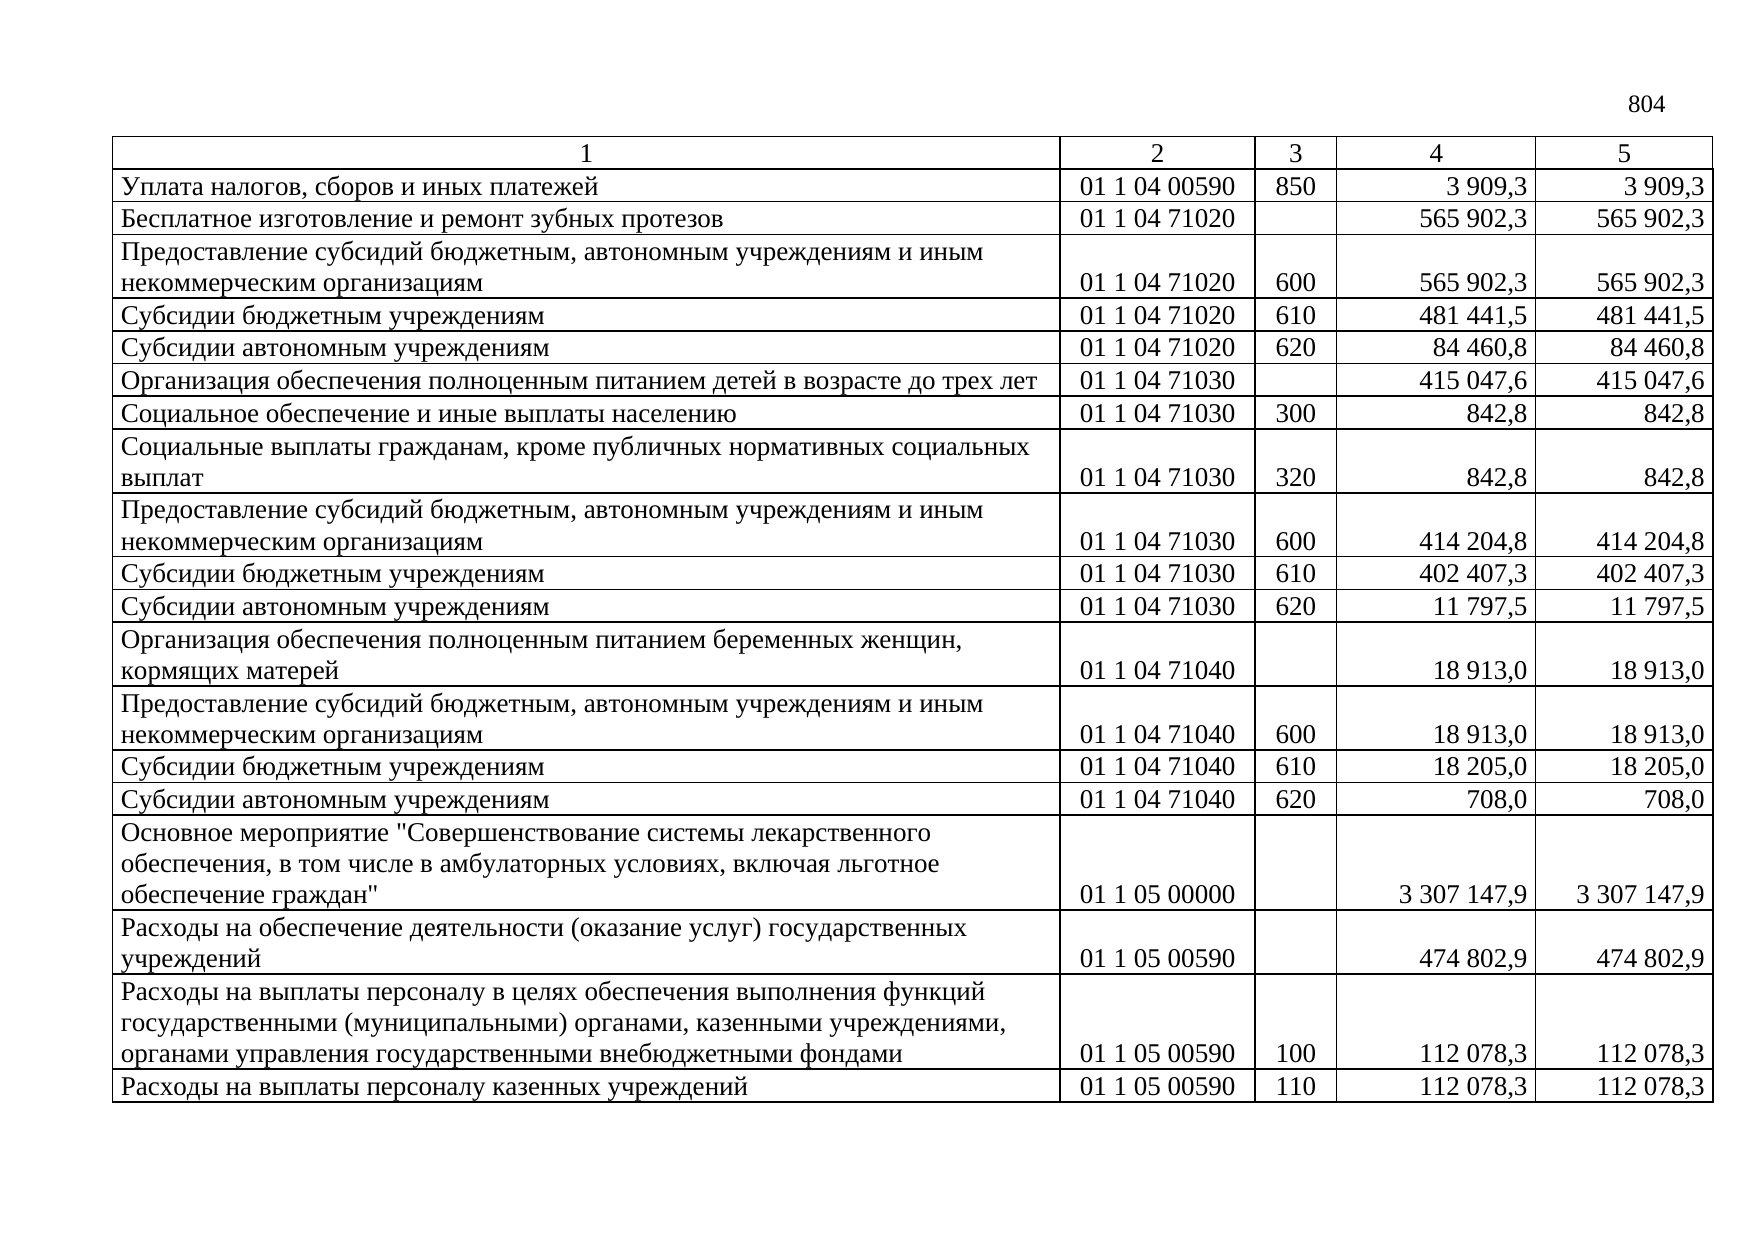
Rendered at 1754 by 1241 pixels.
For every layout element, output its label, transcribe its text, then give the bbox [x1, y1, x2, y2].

table_cell 01 1 05 00590 [1061, 1070, 1254, 1101]
table_cell 01 1 04 71040 [1061, 751, 1254, 782]
table_cell 3 909,3 [1536, 170, 1712, 201]
table_cell Субсидии бюджетным учреждениям [113, 299, 1059, 330]
table_cell 565 902,3 [1337, 235, 1535, 297]
table_cell 620 [1256, 783, 1336, 814]
table_cell [1256, 911, 1336, 973]
table_cell Бесплатное изготовление и ремонт зубных протезов [113, 202, 1059, 233]
table_cell 112 078,3 [1337, 975, 1535, 1068]
table_cell 842,8 [1536, 397, 1712, 428]
table_cell Организация обеспечения полноценным питанием беременных женщин, кормящих матерей [113, 623, 1059, 685]
table_cell 01 1 05 00590 [1061, 911, 1254, 973]
table_cell 565 902,3 [1337, 202, 1535, 233]
table_cell 565 902,3 [1536, 235, 1712, 297]
table_cell 402 407,3 [1536, 557, 1712, 588]
table_header 2 [1061, 137, 1254, 168]
table_cell 620 [1256, 332, 1336, 363]
table_cell Основное мероприятие "Совершенствование системы лекарственного обеспечения, в том числе в амбулаторных условиях, включая льготное обеспечение граждан" [113, 816, 1059, 909]
table_cell 01 1 05 00000 [1061, 816, 1254, 909]
table_cell 11 797,5 [1337, 590, 1535, 621]
table_cell 474 802,9 [1536, 911, 1712, 973]
table_cell 01 1 04 71030 [1061, 590, 1254, 621]
table_cell 300 [1256, 397, 1336, 428]
table_cell [1256, 202, 1336, 233]
table_cell 414 204,8 [1536, 494, 1712, 556]
table_cell 481 441,5 [1337, 299, 1535, 330]
table_cell 01 1 04 71040 [1061, 783, 1254, 814]
table_header 1 [113, 137, 1059, 168]
table_cell Субсидии автономным учреждениям [113, 590, 1059, 621]
table_cell 415 047,6 [1337, 364, 1535, 395]
table_cell 610 [1256, 557, 1336, 588]
table_cell Расходы на обеспечение деятельности (оказание услуг) государственных учреждений [113, 911, 1059, 973]
table_cell Организация обеспечения полноценным питанием детей в возрасте до трех лет [113, 364, 1059, 395]
table_cell Субсидии автономным учреждениям [113, 783, 1059, 814]
table_cell 850 [1256, 170, 1336, 201]
table_cell 01 1 04 00590 [1061, 170, 1254, 201]
table_cell 600 [1256, 494, 1336, 556]
table_cell 01 1 04 71040 [1061, 623, 1254, 685]
table_cell 01 1 04 71040 [1061, 687, 1254, 749]
table_cell 112 078,3 [1337, 1070, 1535, 1101]
table_cell 842,8 [1536, 430, 1712, 492]
table_cell 842,8 [1337, 397, 1535, 428]
table_cell 600 [1256, 687, 1336, 749]
table_cell 84 460,8 [1536, 332, 1712, 363]
table_cell 620 [1256, 590, 1336, 621]
table_cell 18 913,0 [1337, 687, 1535, 749]
table_cell 18 205,0 [1337, 751, 1535, 782]
table_cell 84 460,8 [1337, 332, 1535, 363]
table_cell Субсидии бюджетным учреждениям [113, 751, 1059, 782]
table_cell Социальное обеспечение и иные выплаты населению [113, 397, 1059, 428]
table_cell 110 [1256, 1070, 1336, 1101]
table_cell Предоставление субсидий бюджетным, автономным учреждениям и иным некоммерческим организациям [113, 235, 1059, 297]
table_cell Субсидии бюджетным учреждениям [113, 557, 1059, 588]
table_cell 01 1 04 71020 [1061, 235, 1254, 297]
table_cell 18 205,0 [1536, 751, 1712, 782]
table_cell 3 307 147,9 [1337, 816, 1535, 909]
table_cell 18 913,0 [1337, 623, 1535, 685]
table_cell Уплата налогов, сборов и иных платежей [113, 170, 1059, 201]
table_header 4 [1337, 137, 1535, 168]
table_cell 11 797,5 [1536, 590, 1712, 621]
table_cell 320 [1256, 430, 1336, 492]
table_cell 01 1 05 00590 [1061, 975, 1254, 1068]
table_cell 112 078,3 [1536, 1070, 1712, 1101]
table_cell 481 441,5 [1536, 299, 1712, 330]
table_cell Предоставление субсидий бюджетным, автономным учреждениям и иным некоммерческим организациям [113, 494, 1059, 556]
table_cell [1256, 816, 1336, 909]
table_cell 01 1 04 71020 [1061, 299, 1254, 330]
table_cell 01 1 04 71030 [1061, 557, 1254, 588]
table_cell 402 407,3 [1337, 557, 1535, 588]
table_cell 01 1 04 71030 [1061, 364, 1254, 395]
table_cell 415 047,6 [1536, 364, 1712, 395]
table_cell [1256, 623, 1336, 685]
table_cell 112 078,3 [1536, 975, 1712, 1068]
table_cell 01 1 04 71020 [1061, 332, 1254, 363]
table_cell 01 1 04 71030 [1061, 430, 1254, 492]
table_header 3 [1256, 137, 1336, 168]
table_cell Социальные выплаты гражданам, кроме публичных нормативных социальных выплат [113, 430, 1059, 492]
table_cell 610 [1256, 751, 1336, 782]
table_cell 01 1 04 71030 [1061, 397, 1254, 428]
table_cell 100 [1256, 975, 1336, 1068]
table_cell 474 802,9 [1337, 911, 1535, 973]
table_cell Расходы на выплаты персоналу в целях обеспечения выполнения функций государственными (муниципальными) органами, казенными учреждениями, органами управления государственными внебюджетными фондами [113, 975, 1059, 1068]
table_cell [1256, 364, 1336, 395]
table_header 5 [1536, 137, 1712, 168]
table_cell 708,0 [1536, 783, 1712, 814]
table_cell 01 1 04 71020 [1061, 202, 1254, 233]
table_cell Предоставление субсидий бюджетным, автономным учреждениям и иным некоммерческим организациям [113, 687, 1059, 749]
table_cell 842,8 [1337, 430, 1535, 492]
table_cell 18 913,0 [1536, 687, 1712, 749]
table_cell Субсидии автономным учреждениям [113, 332, 1059, 363]
table_cell 18 913,0 [1536, 623, 1712, 685]
table_cell 3 307 147,9 [1536, 816, 1712, 909]
table_cell 3 909,3 [1337, 170, 1535, 201]
table_cell 414 204,8 [1337, 494, 1535, 556]
table_cell 708,0 [1337, 783, 1535, 814]
table_cell 565 902,3 [1536, 202, 1712, 233]
table_cell 600 [1256, 235, 1336, 297]
table_cell 01 1 04 71030 [1061, 494, 1254, 556]
table_cell Расходы на выплаты персоналу казенных учреждений [113, 1070, 1059, 1101]
table_cell 610 [1256, 299, 1336, 330]
